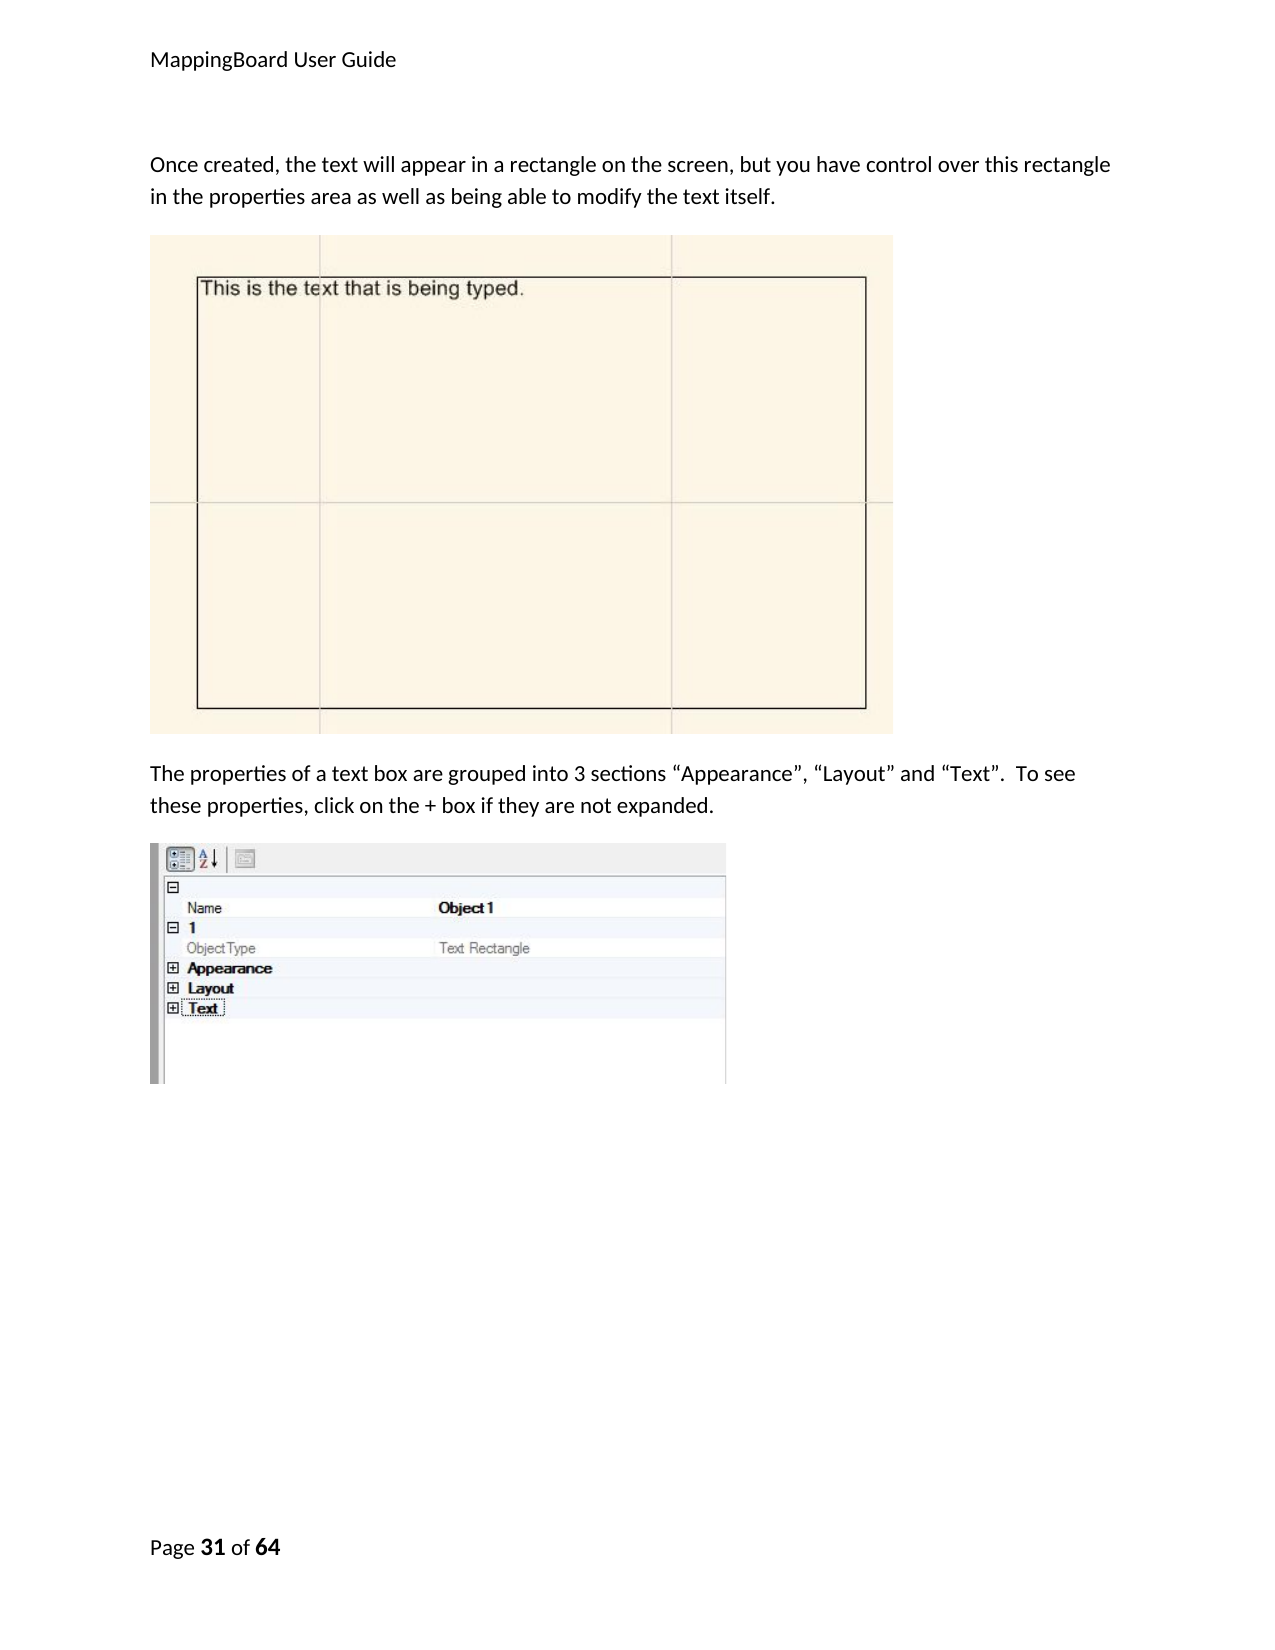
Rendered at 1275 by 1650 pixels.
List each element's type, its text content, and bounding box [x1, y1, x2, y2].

picture [150, 235, 894, 734]
text Once created, the text will appear in a rectangle on the screen, but you have control over this rectangle in the properties area as well as being able to modify the text itself. [150, 150, 1125, 210]
picture [150, 843, 727, 1084]
text The properties of a text box are grouped into 3 sections “Appearance”, “Layout” and “Text”. To see these properties, click on the + box if they are not expanded. [150, 759, 1125, 819]
